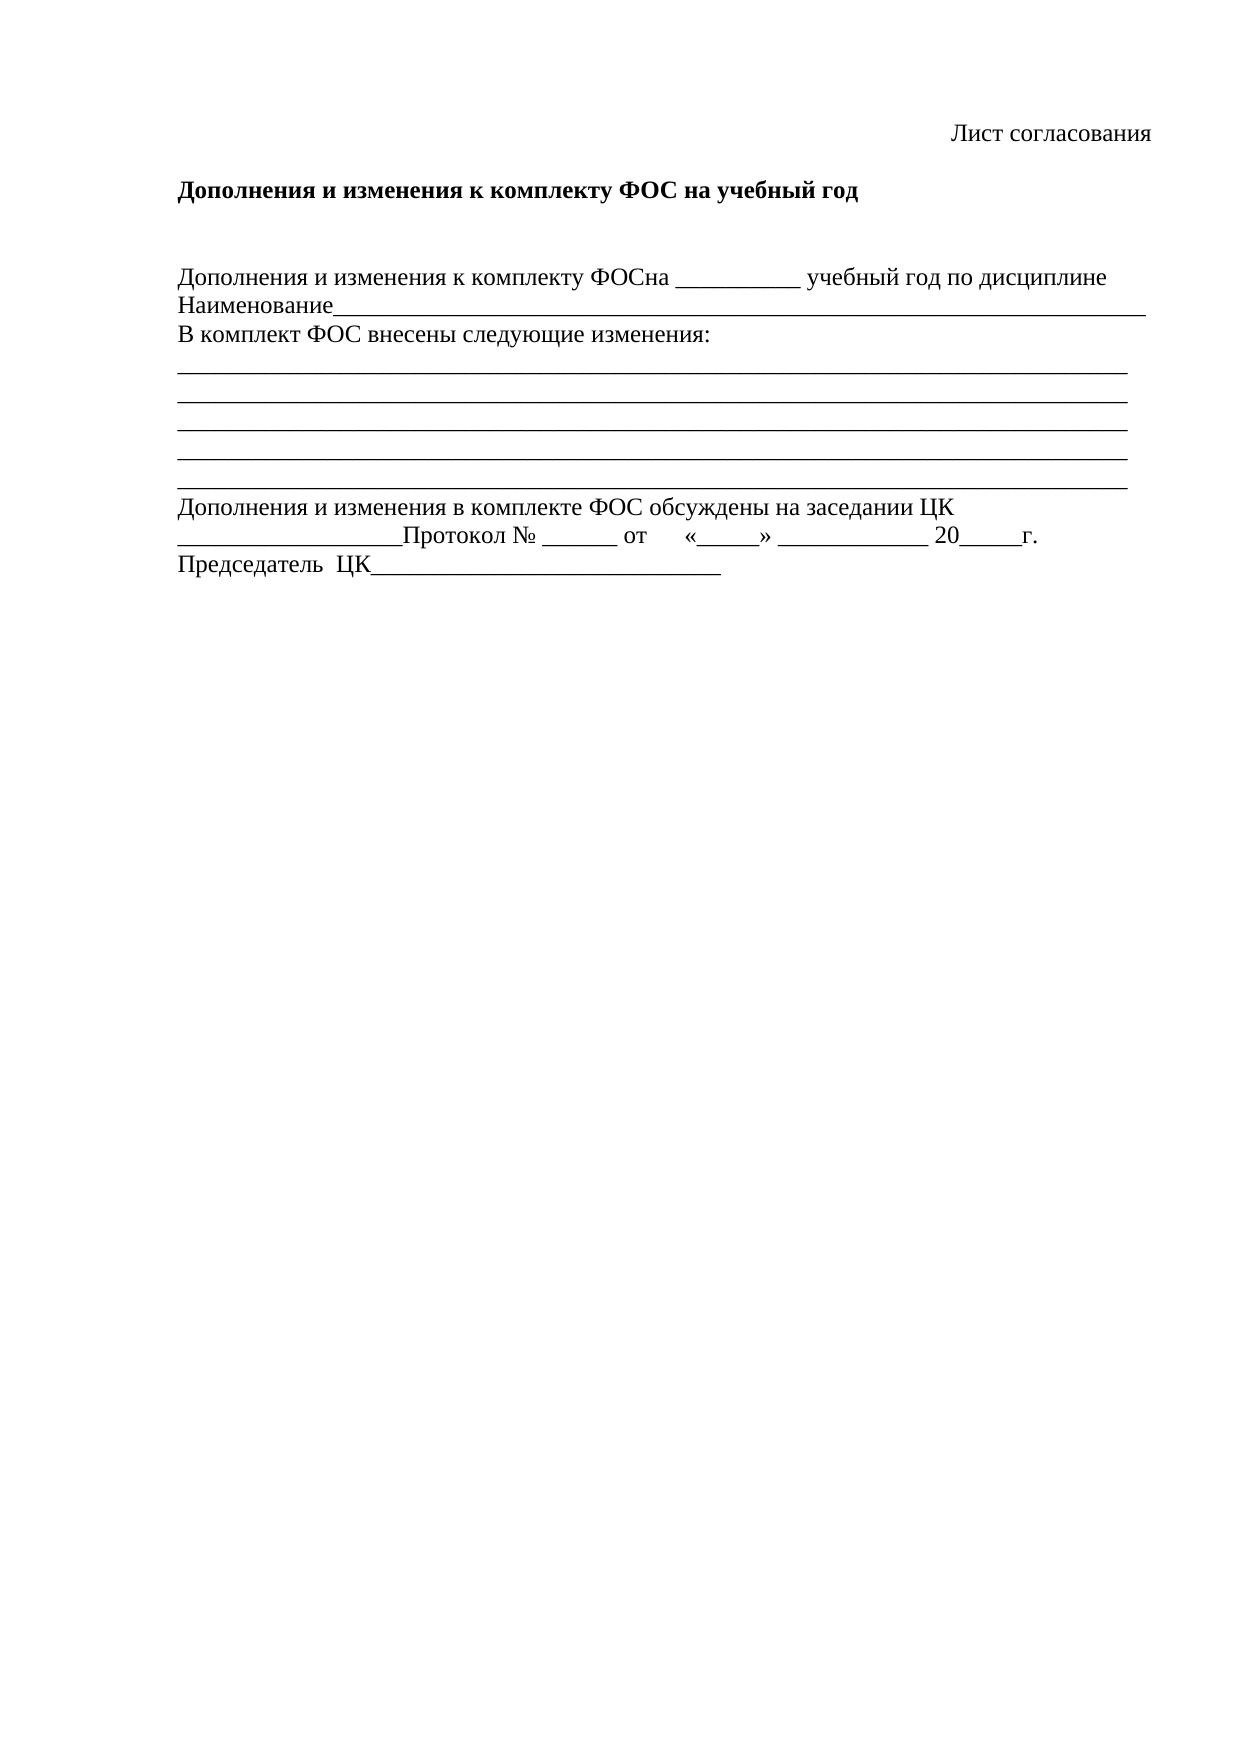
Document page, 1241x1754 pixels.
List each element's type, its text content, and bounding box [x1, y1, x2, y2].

text ____________________________________________________________________________ [177, 463, 1152, 492]
text ____________________________________________________________________________ [177, 348, 1152, 377]
text ____________________________________________________________________________ [177, 434, 1152, 463]
text Лист согласования [177, 118, 1152, 147]
text Дополнения и изменения в комплекте ФОС обсуждены на заседании ЦК __________________Протокол № ______ от «_____» ____________ 20_____г. [177, 492, 1152, 549]
text ____________________________________________________________________________ [177, 406, 1152, 434]
text В комплект ФОС внесены следующие изменения: [177, 319, 1152, 348]
text Председатель ЦК____________________________ [177, 549, 1152, 578]
text ____________________________________________________________________________ [177, 377, 1152, 406]
text Дополнения и изменения к комплекту ФОС на учебный год [177, 176, 1152, 204]
text Дополнения и изменения к комплекту ФОСна __________ учебный год по дисциплине Наименование_________________________________________________________________ [177, 262, 1152, 319]
